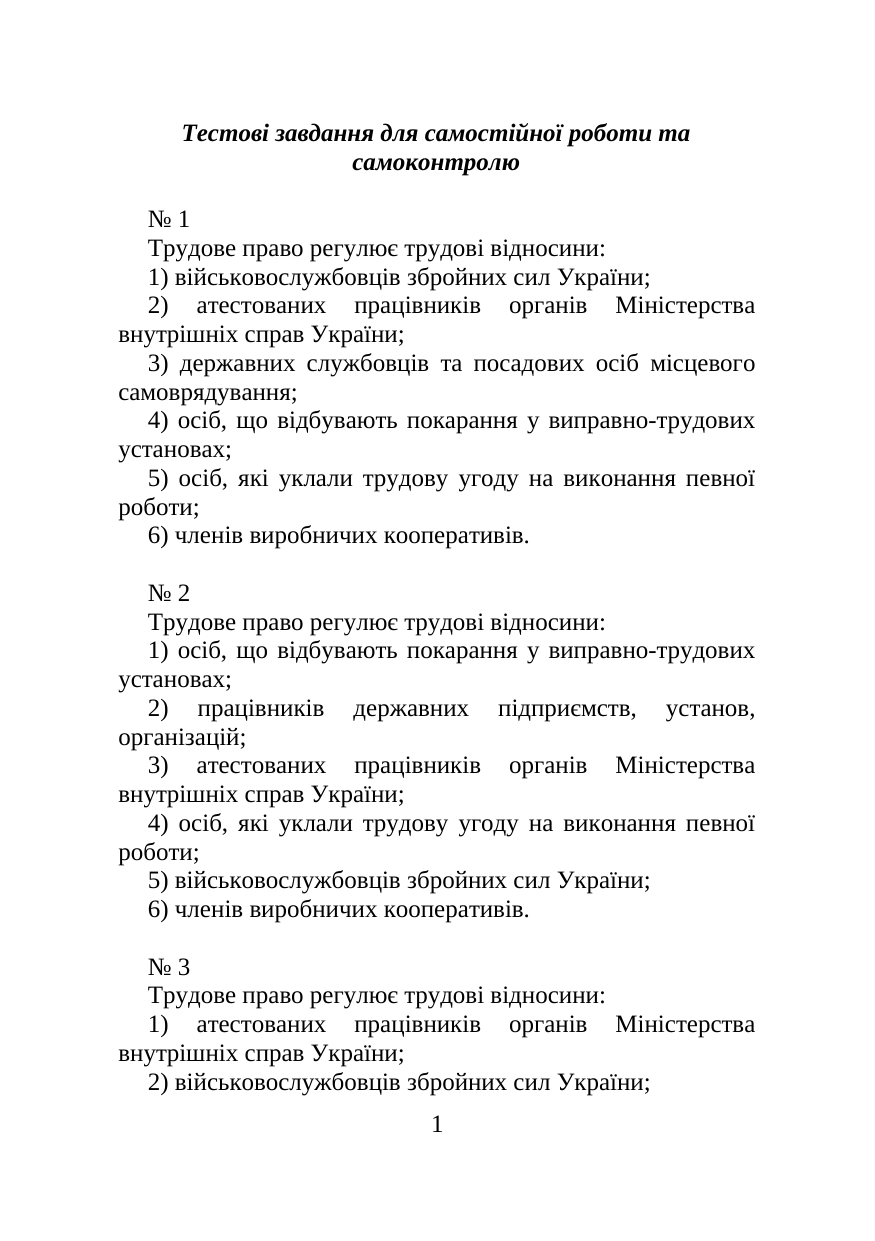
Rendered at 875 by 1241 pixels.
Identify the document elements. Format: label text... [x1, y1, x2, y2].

text 2) атестованих працівників органів Міністерства внутрішніх справ України; [118, 291, 756, 348]
text 4) осіб, які уклали трудову угоду на виконання певної роботи; [118, 808, 756, 866]
text 1) осіб, що відбувають покарання у виправно-трудових установах; [118, 636, 756, 693]
text № 2 [118, 578, 756, 607]
text 6) членів виробничих кооперативів. [118, 521, 756, 549]
text 4) осіб, що відбувають покарання у виправно-трудових установах; [118, 406, 756, 463]
text 3) державних службовців та посадових осіб місцевого самоврядування; [118, 348, 756, 406]
text № 1 [118, 204, 756, 233]
text Трудове право регулює трудові відносини: [118, 981, 756, 1009]
text 5) військовослужбовців збройних сил України; [118, 866, 756, 894]
text 2) працівників державних підприємств, установ, організацій; [118, 693, 756, 751]
text Трудове право регулює трудові відносини: [118, 607, 756, 636]
text Тестові завдання для самостійної роботи та самоконтролю [118, 118, 756, 176]
text 1) військовослужбовців збройних сил України; [118, 262, 756, 291]
text 3) атестованих працівників органів Міністерства внутрішніх справ України; [118, 751, 756, 808]
text 2) військовослужбовців збройних сил України; [118, 1067, 756, 1096]
text 6) членів виробничих кооперативів. [118, 894, 756, 923]
text Трудове право регулює трудові відносини: [118, 233, 756, 262]
text № 3 [118, 952, 756, 981]
text 1) атестованих працівників органів Міністерства внутрішніх справ України; [118, 1009, 756, 1067]
text 5) осіб, які уклали трудову угоду на виконання певної роботи; [118, 463, 756, 521]
